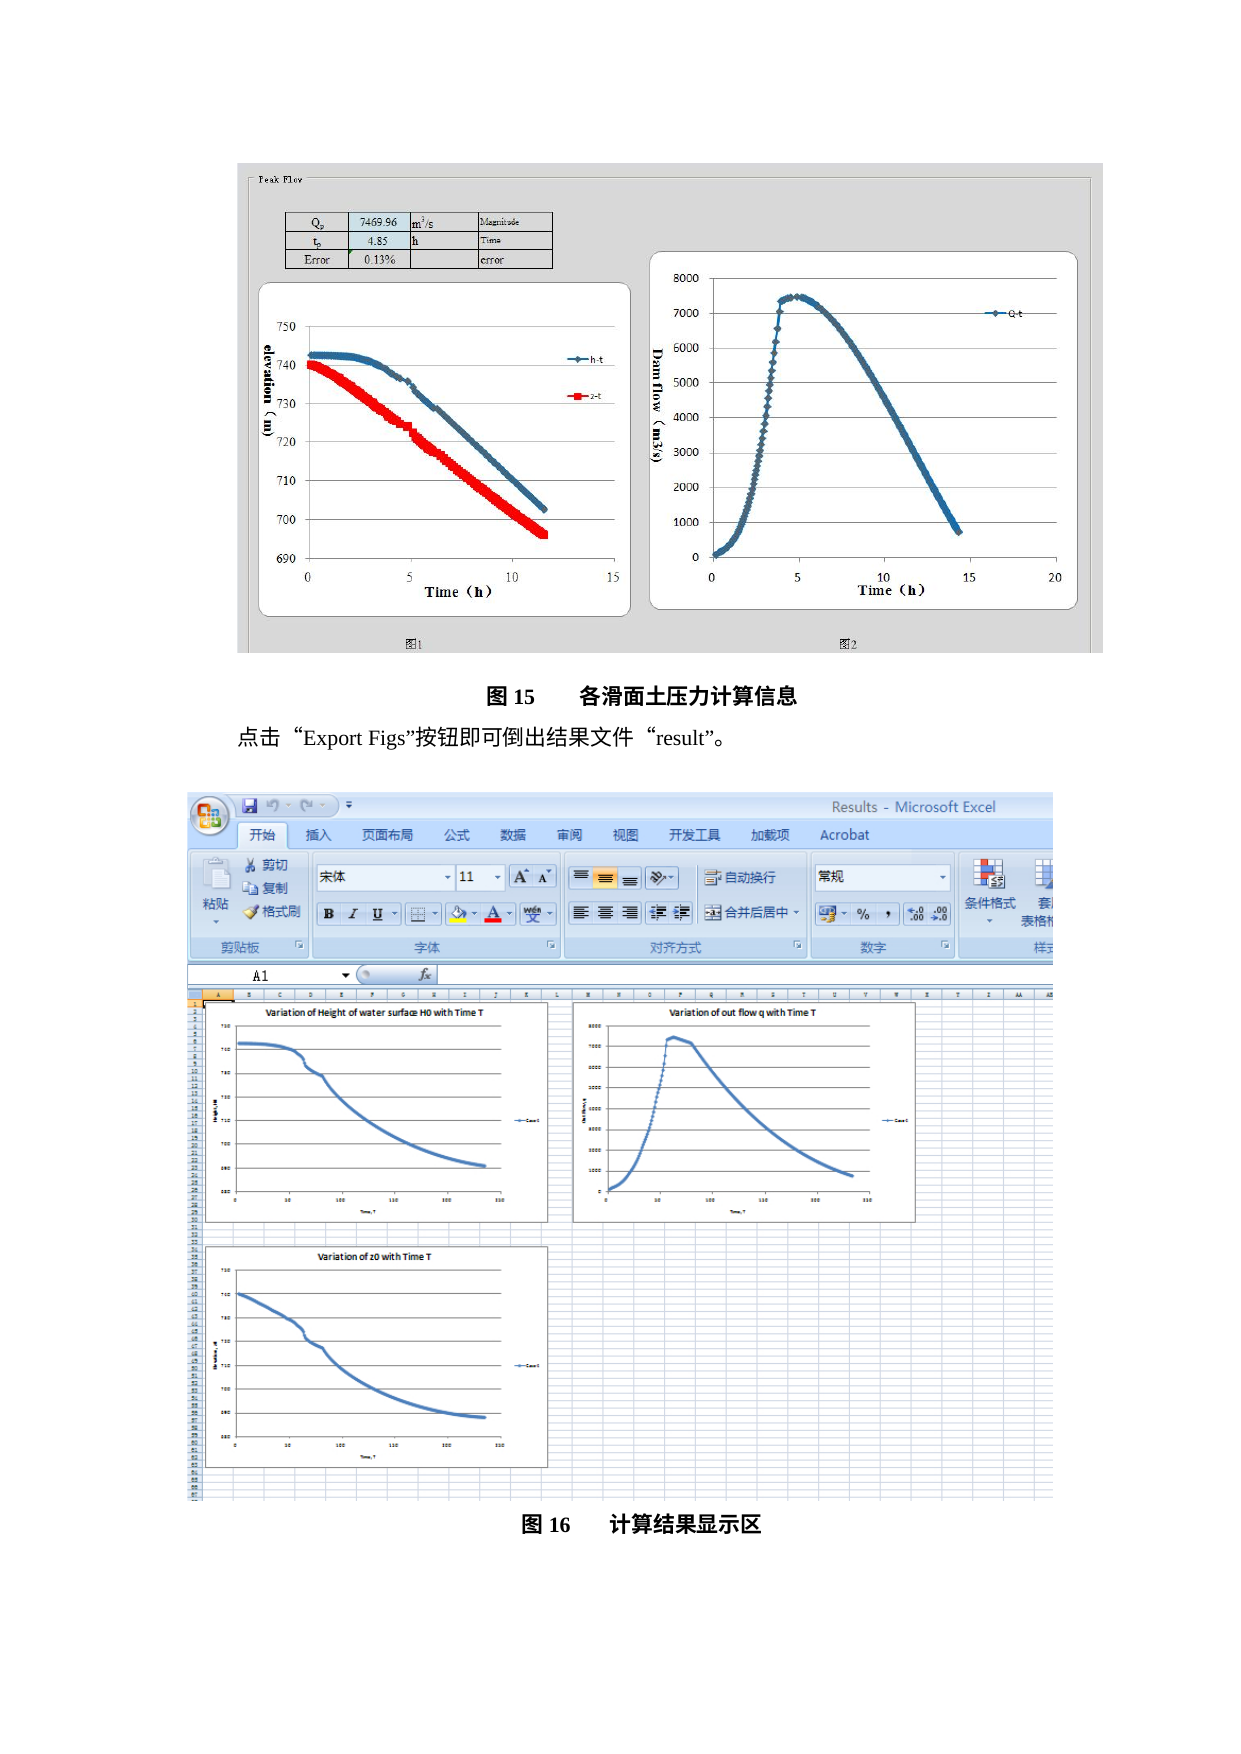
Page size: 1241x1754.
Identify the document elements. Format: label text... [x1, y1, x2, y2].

text 计算结果显示区 [231, 1506, 1053, 1540]
picture [237, 163, 1103, 653]
picture [187, 792, 1053, 1501]
text 各滑面土压力计算信息 [231, 678, 1053, 712]
text 点击“Export Figs”按钮即可倒出结果文件“result”。 [187, 718, 1053, 752]
